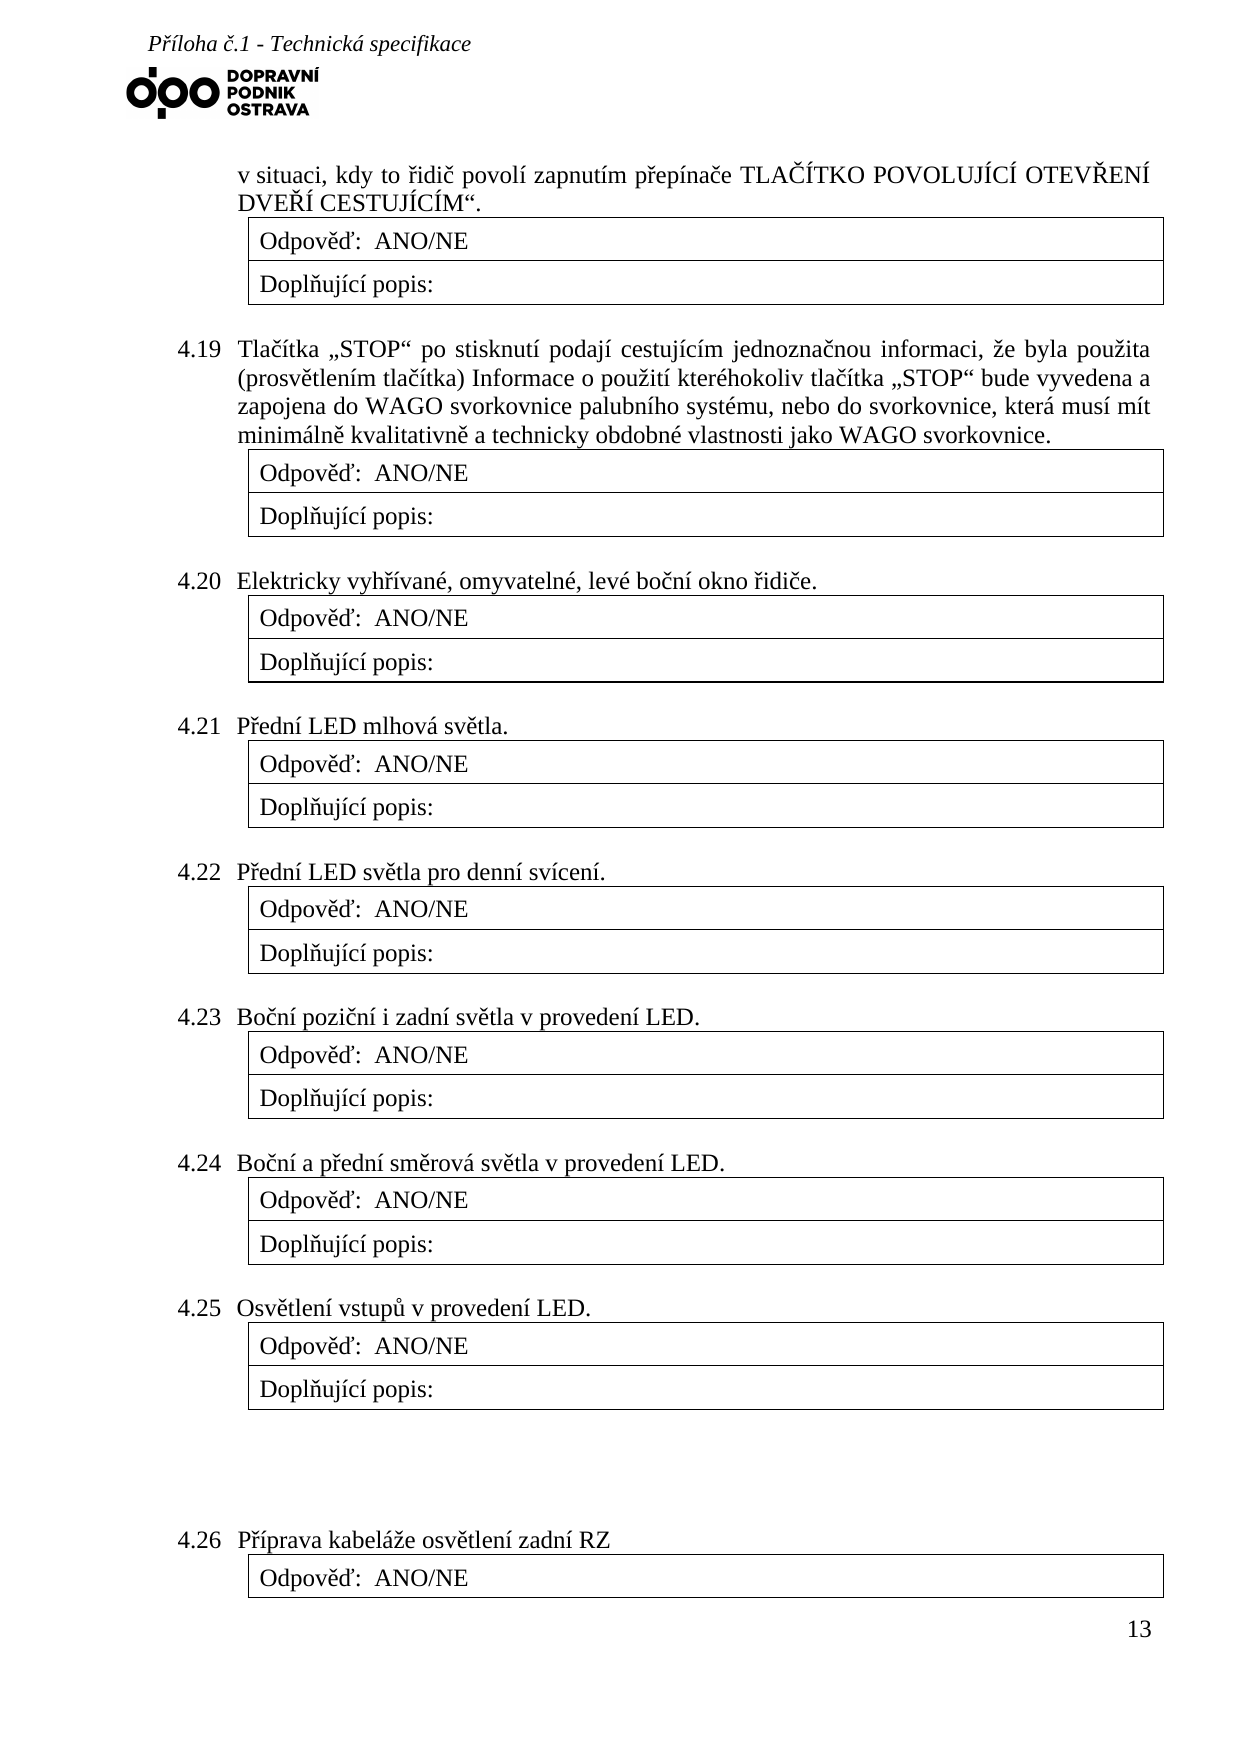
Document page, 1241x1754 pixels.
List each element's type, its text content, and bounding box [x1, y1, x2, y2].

table_cell Doplňující popis: [249, 1221, 1163, 1263]
table_cell Doplňující popis: [249, 784, 1163, 827]
table_header Odpověď: ANO/NE [249, 1032, 1163, 1074]
table_header Odpověď: ANO/NE [249, 1323, 1163, 1365]
list Elektricky vyhřívané, omyvatelné, levé boční okno řidiče. [177, 566, 1152, 594]
list Přední LED světla pro denní svícení. [177, 857, 1152, 886]
table_cell Doplňující popis: [249, 1075, 1163, 1118]
list Tlačítka „STOP“ po stisknutí podají cestujícím jednoznačnou informaci, že byla použita (prosvětlením tlačítka) Informace o použití kteréhokoliv tlačítka „STOP“ bude vyvedena a zapojena do WAGO svorkovnice palubního systému, nebo do svorkovnice, která musí mít minimálně kvalitativně a technicky obdobné vlastnosti jako WAGO svorkovnice. [177, 334, 1152, 449]
table_cell Doplňující popis: [249, 261, 1163, 304]
table_cell Doplňující popis: [249, 930, 1163, 972]
table_cell Doplňující popis: [249, 493, 1163, 536]
table_header Odpověď: ANO/NE [249, 1555, 1163, 1597]
list Boční a přední směrová světla v provedení LED. [177, 1148, 1152, 1177]
list Příprava kabeláže osvětlení zadní RZ [177, 1525, 1152, 1554]
list Přední LED mlhová světla. [177, 711, 1152, 740]
table_cell Doplňující popis: [249, 639, 1163, 681]
table_header Odpověď: ANO/NE [249, 218, 1163, 260]
list Osvětlení vstupů v provedení LED. [177, 1293, 1152, 1322]
picture [126, 67, 320, 119]
table_cell Doplňující popis: [249, 1366, 1163, 1409]
table_header Odpověď: ANO/NE [249, 450, 1163, 492]
table_header Odpověď: ANO/NE [249, 596, 1163, 638]
table_header Odpověď: ANO/NE [249, 741, 1163, 783]
list Boční poziční i zadní světla v provedení LED. [177, 1002, 1152, 1031]
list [177, 160, 1152, 217]
table_header Odpověď: ANO/NE [249, 887, 1163, 929]
table_header Odpověď: ANO/NE [249, 1178, 1163, 1220]
